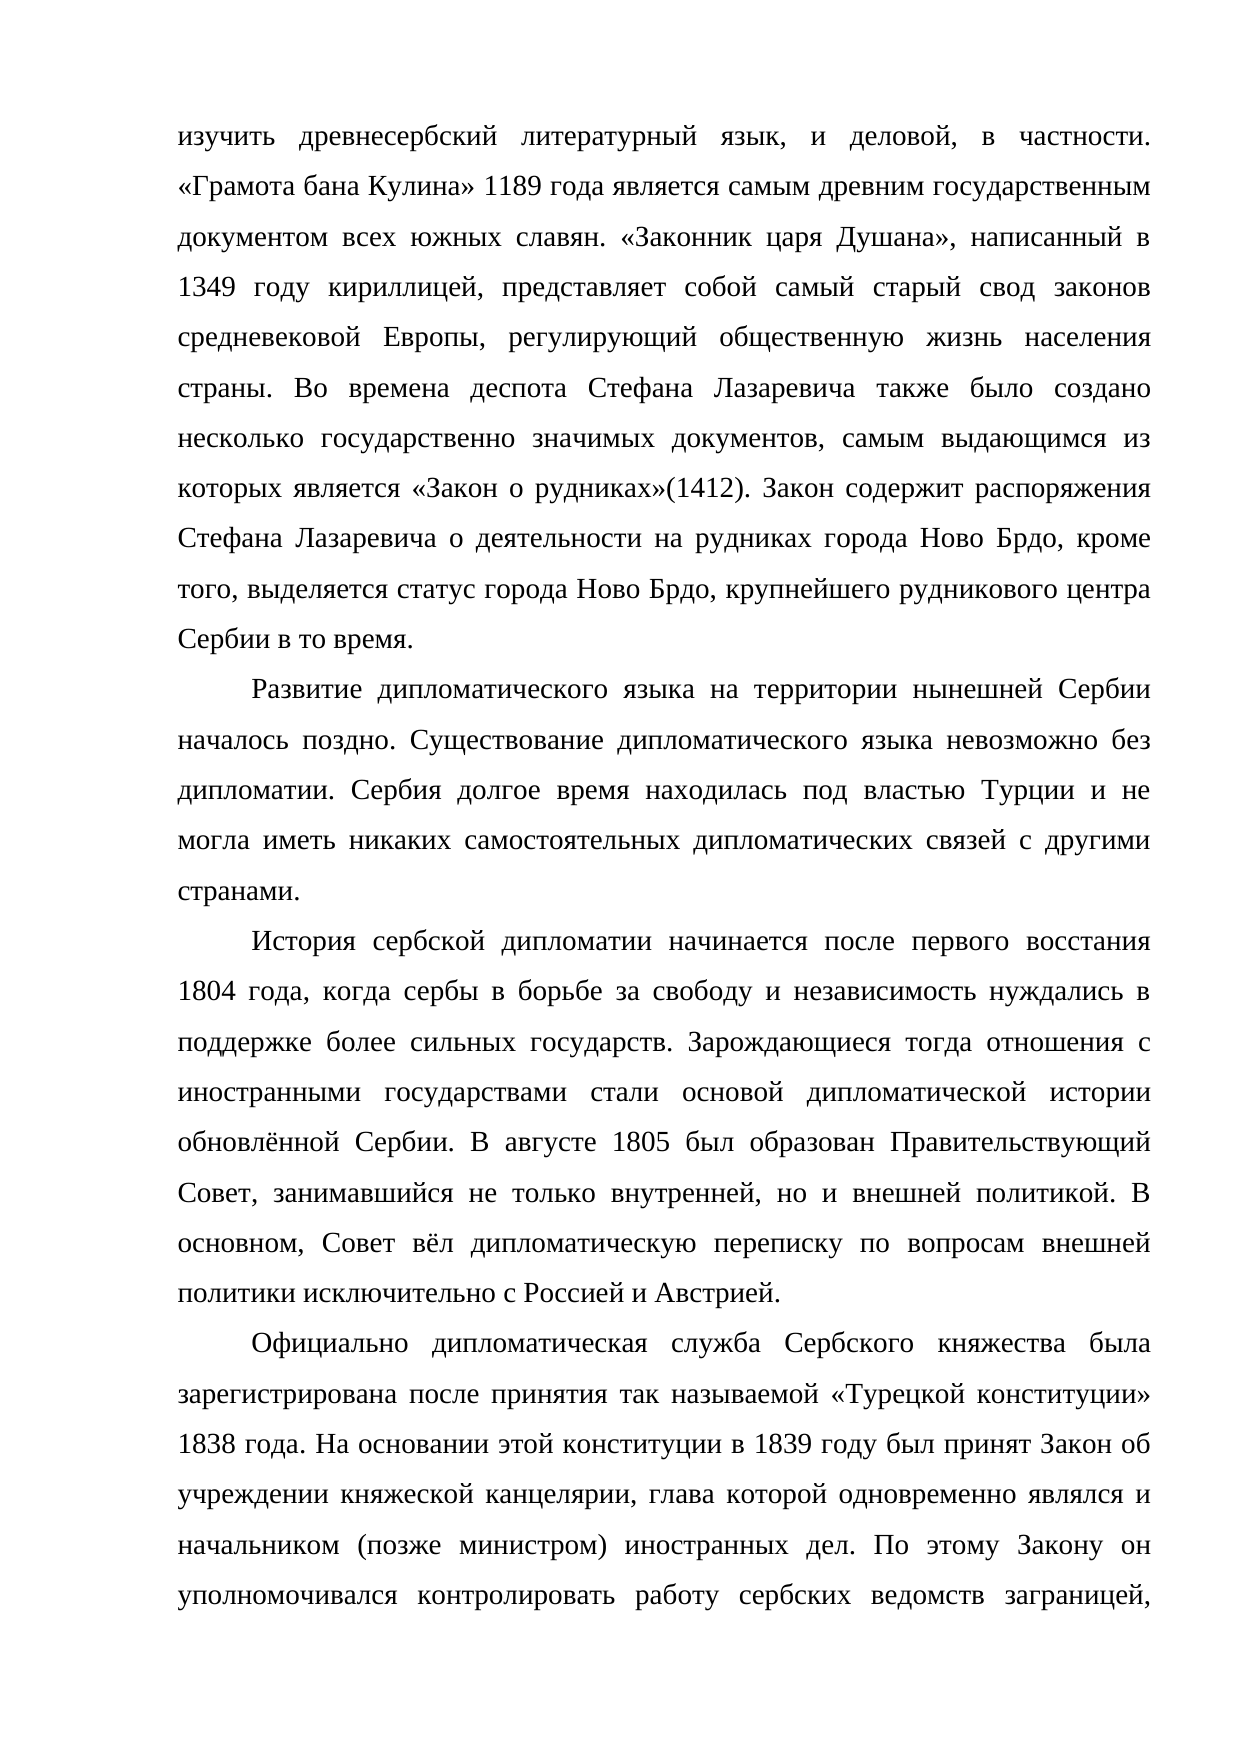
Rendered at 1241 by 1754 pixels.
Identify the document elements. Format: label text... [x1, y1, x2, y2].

text Развитие дипломатического языка на территории нынешней Сербии началось поздно. Существование дипломатического языка невозможно без дипломатии. Сербия долгое время находилась под властью Турции и не могла иметь никаких самостоятельных дипломатических связей с другими странами. [177, 672, 1152, 906]
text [177, 118, 1152, 655]
text История сербской дипломатии начинается после первого восстания 1804 года, когда сербы в борьбе за свободу и независимость нуждались в поддержке более сильных государств. Зарождающиеся тогда отношения с иностранными государствами стали основой дипломатической истории обновлённой Сербии. В августе 1805 был образован Правительствующий Совет, занимавшийся не только внутренней, но и внешней политикой. В основном, Совет вёл дипломатическую переписку по вопросам внешней политики исключительно с Россией и Австрией. [177, 923, 1152, 1309]
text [177, 1326, 1152, 1611]
